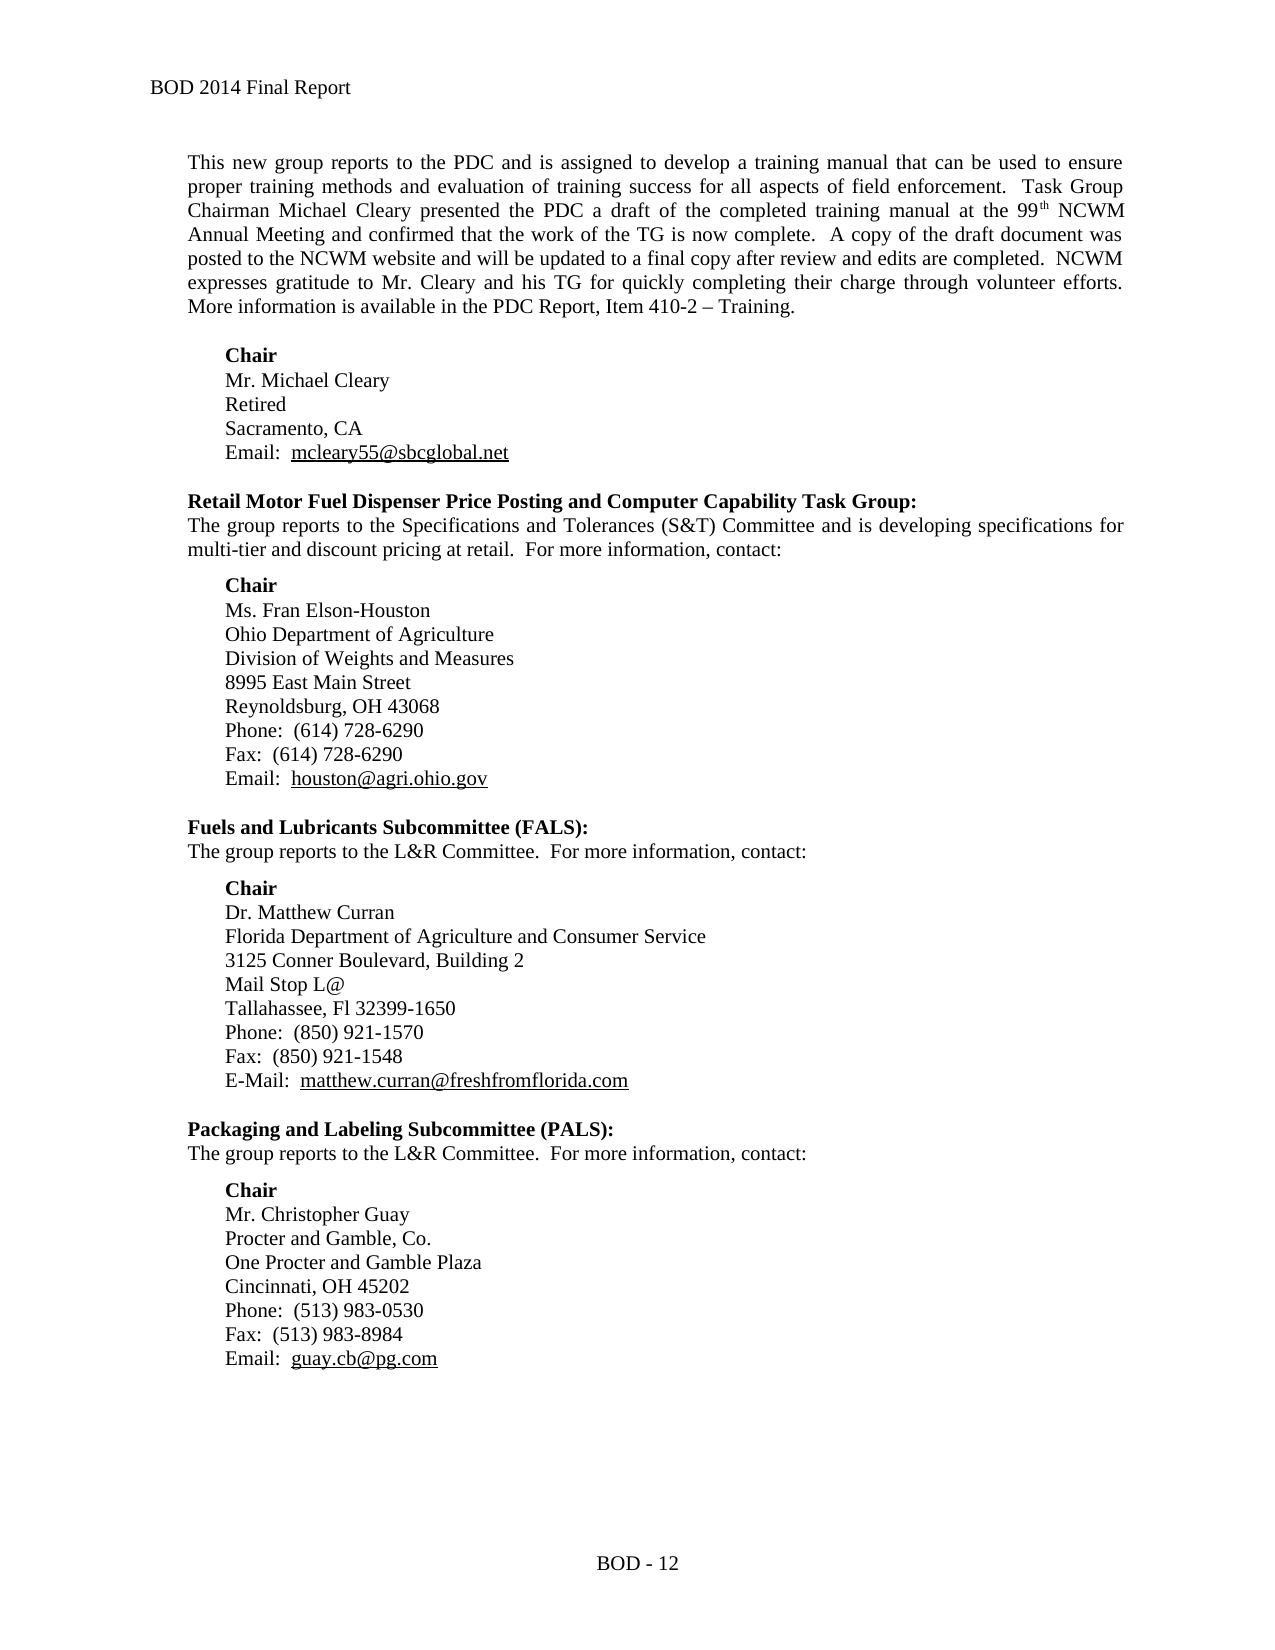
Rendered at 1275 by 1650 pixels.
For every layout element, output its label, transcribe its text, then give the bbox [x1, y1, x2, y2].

text Fax: (513) 983-8984 [225, 1322, 1125, 1346]
text Phone: (614) 728-6290 [225, 718, 1125, 742]
text One Procter and Gamble Plaza [225, 1250, 1125, 1274]
text Division of Weights and Measures [225, 646, 1125, 670]
text This new group reports to the PDC and is assigned to develop a training manual that can be used to ensure proper training methods and evaluation of training success for all aspects of field enforcement. Task Group Chairman Michael Cleary presented the PDC a draft of the completed training manual at the 99th NCWM Annual Meeting and confirmed that the work of the TG is now complete. A copy of the draft document was posted to the NCWM website and will be updated to a final copy after review and edits are completed. NCWM expresses gratitude to Mr. Cleary and his TG for quickly completing their charge through volunteer efforts. More information is available in the PDC Report, Item 410-2 – Training. [187, 150, 1125, 318]
text Dr. Matthew Curran [225, 900, 1125, 924]
text Chair [225, 343, 1125, 367]
text Procter and Gamble, Co. [225, 1226, 1125, 1250]
text Florida Department of Agriculture and Consumer Service [225, 924, 1125, 948]
text The group reports to the Specifications and Tolerances (S&T) Committee and is developing specifications for multi-tier and discount pricing at retail. For more information, contact: [187, 513, 1125, 561]
text Phone: (850) 921-1570 Fax: (850) 921-1548 E-Mail: matthew.curran@freshfromflorida.com [225, 1020, 1125, 1092]
text Retired [225, 392, 1125, 416]
text Cincinnati, OH 45202 [225, 1274, 1125, 1298]
text Email: mcleary55@sbcglobal.net [225, 440, 1125, 464]
list Retail Motor Fuel Dispenser Price Posting and Computer Capability Task Group: [187, 489, 1125, 513]
text 8995 East Main Street [225, 670, 1125, 694]
text Email: guay.cb@pg.com [225, 1346, 1125, 1370]
text Ohio Department of Agriculture [225, 622, 1125, 646]
text Fax: (614) 728-6290 [225, 742, 1125, 766]
text Chair [225, 1178, 1125, 1202]
text Tallahassee, Fl 32399-1650 [225, 996, 1125, 1020]
text Sacramento, CA [225, 416, 1125, 440]
text Mr. Christopher Guay [225, 1202, 1125, 1226]
text Reynoldsburg, OH 43068 [225, 694, 1125, 718]
text Mail Stop L@ [225, 972, 1125, 996]
text Chair [225, 573, 1125, 597]
text 3125 Conner Boulevard, Building 2 [225, 948, 1125, 972]
text Ms. Fran Elson-Houston [225, 597, 1125, 622]
text The group reports to the L&R Committee. For more information, contact: [187, 1141, 1125, 1165]
text Mr. Michael Cleary [225, 367, 1125, 392]
text The group reports to the L&R Committee. For more information, contact: [187, 839, 1125, 863]
text Email: houston@agri.ohio.gov [225, 766, 1125, 790]
list Fuels and Lubricants Subcommittee (FALS): [187, 815, 1125, 839]
text Chair [225, 876, 1125, 900]
text Phone: (513) 983-0530 [225, 1298, 1125, 1322]
text Packaging and Labeling Subcommittee (PALS): [187, 1117, 1125, 1141]
